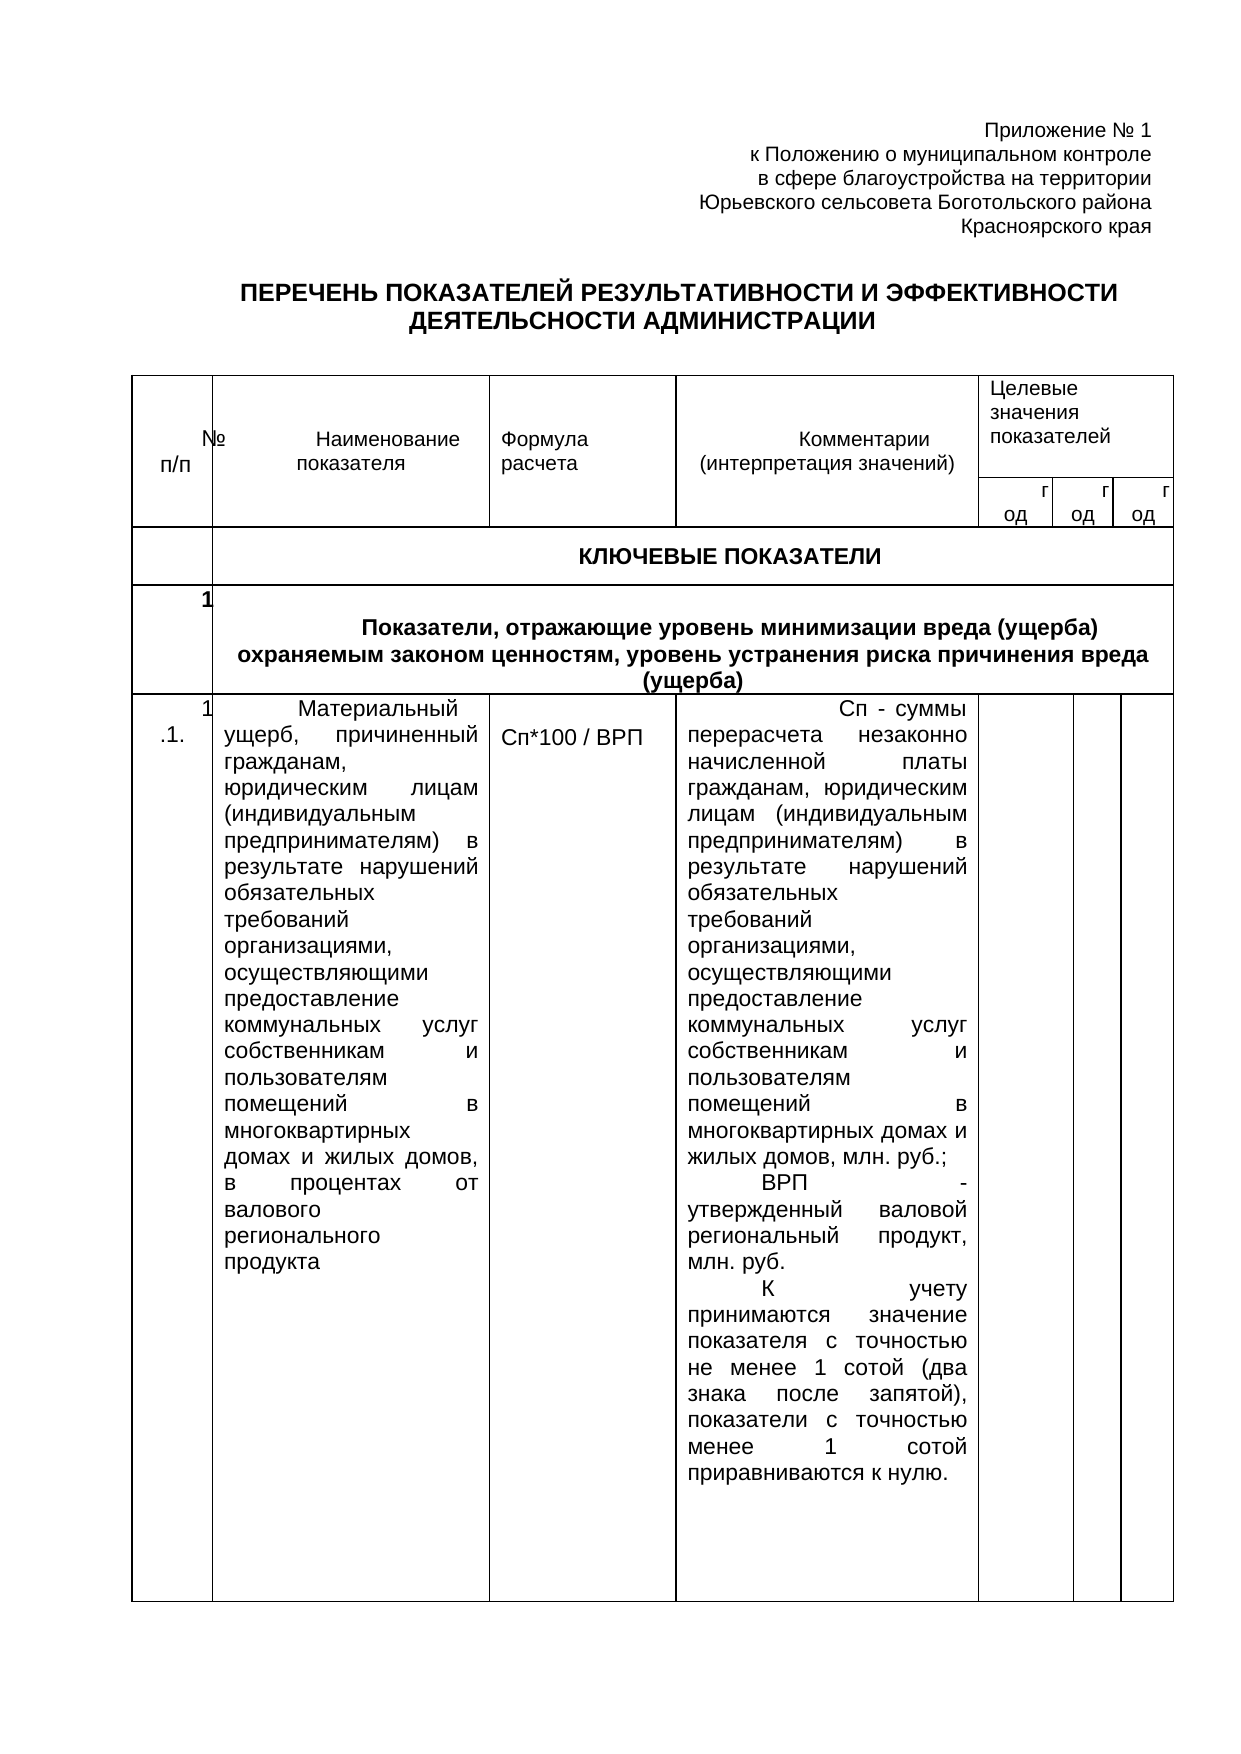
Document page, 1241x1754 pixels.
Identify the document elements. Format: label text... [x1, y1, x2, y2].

table_header Комментарии (интерпретация значений) [677, 376, 978, 526]
table_cell [1122, 695, 1173, 1601]
table_header № п/п [133, 376, 212, 526]
table_header Целевые значения показателей [979, 376, 1173, 477]
text Юрьевского сельсовета Боготольского района [133, 190, 1152, 214]
table_header Наименование показателя [213, 376, 489, 526]
table_cell [133, 528, 212, 584]
table_header Формула расчета [490, 376, 675, 526]
text к Положению о муниципальном контроле [133, 142, 1152, 166]
text Приложение № 1 [133, 118, 1152, 142]
text ПЕРЕЧЕНЬ ПОКАЗАТЕЛЕЙ РЕЗУЛЬТАТИВНОСТИ И ЭФФЕКТИВНОСТИ ДЕЯТЕЛЬСНОСТИ АДМИНИСТРАЦИИ [133, 277, 1152, 335]
table_cell 1 [133, 586, 212, 693]
table_cell год [1114, 478, 1173, 526]
table_cell 1.1. [133, 695, 212, 1601]
table_cell КЛЮЧЕВЫЕ ПОКАЗАТЕЛИ [213, 528, 1173, 584]
table_cell Показатели, отражающие уровень минимизации вреда (ущерба) охраняемым законом ценностям, уровень устранения риска причинения вреда (ущерба) [213, 586, 1173, 693]
table_cell [1074, 695, 1120, 1601]
table_cell Сп - суммы перерасчета незаконно начисленной платы гражданам, юридическим лицам (индивидуальным предпринимателям) в результате нарушений обязательных требований организациями, осуществляющими предоставление коммунальных услуг собственникам и пользователям помещений в многоквартирных домах и жилых домов, млн. руб.; ВРП - утвержденный валовой региональный продукт, млн. руб. К учету принимаются значение показателя с точностью не менее 1 сотой (два знака после запятой), показатели с точностью менее 1 сотой приравниваются к нулю. [677, 695, 978, 1601]
table_cell [979, 695, 1073, 1601]
table_cell Материальный ущерб, причиненный гражданам, юридическим лицам (индивидуальным предпринимателям) в результате нарушений обязательных требований организациями, осуществляющими предоставление коммунальных услуг собственникам и пользователям помещений в многоквартирных домах и жилых домов, в процентах от валового регионального продукта [213, 695, 489, 1601]
table_cell год [979, 478, 1052, 526]
table_cell год [1053, 478, 1112, 526]
text в сфере благоустройства на территории [133, 166, 1152, 190]
text Красноярского края [133, 214, 1152, 238]
table_cell Сп*100 / ВРП [490, 695, 675, 1601]
